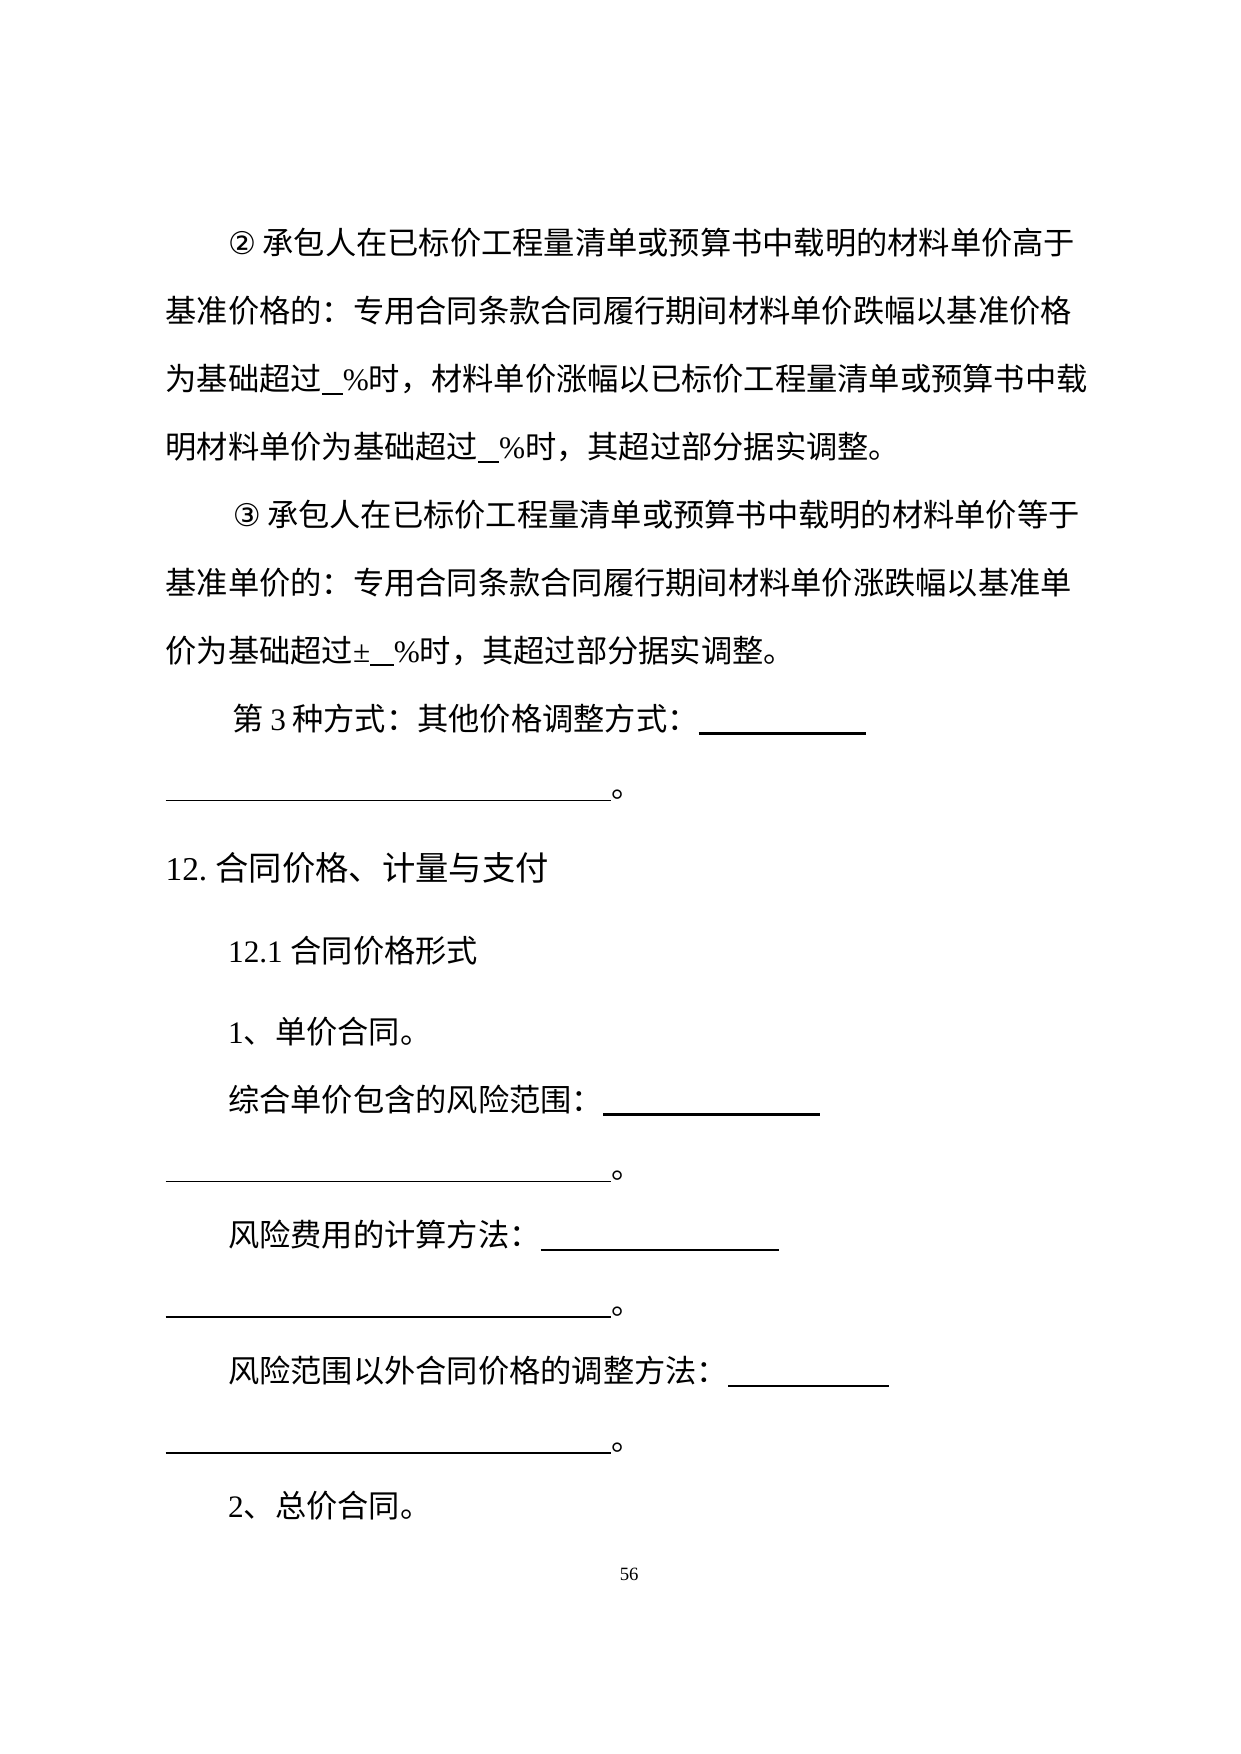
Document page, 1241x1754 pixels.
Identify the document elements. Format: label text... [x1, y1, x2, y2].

text ②承包人在已标价工程量清单或预算书中载明的材料单价高于基准价格的：专用合同条款合同履行期间材料单价跌幅以基准价格为基础超过 %时，材料单价涨幅以已标价工程量清单或预算书中载明材料单价为基础超过 %时，其超过部分据实调整。 [165, 218, 1092, 467]
text 。 [165, 1414, 1092, 1459]
subtitle 12. 合同价格、计量与支付 [165, 842, 1092, 890]
text 风险费用的计算方法： [165, 1210, 1092, 1256]
text 2、总价合同。 [165, 1482, 1092, 1527]
text 第3种方式：其他价格调整方式： [165, 694, 1092, 739]
text 。 [165, 1278, 1092, 1323]
text 1、单价合同。 [165, 1007, 1092, 1052]
text 。 [165, 1142, 1092, 1188]
text ③承包人在已标价工程量清单或预算书中载明的材料单价等于基准单价的：专用合同条款合同履行期间材料单价涨跌幅以基准单价为基础超过± %时，其超过部分据实调整。 [165, 490, 1092, 671]
text 。 [165, 761, 1092, 807]
text 综合单价包含的风险范围： [165, 1075, 1092, 1120]
text 12.1 合同价格形式 [165, 927, 1092, 972]
text 风险范围以外合同价格的调整方法： [165, 1346, 1092, 1391]
